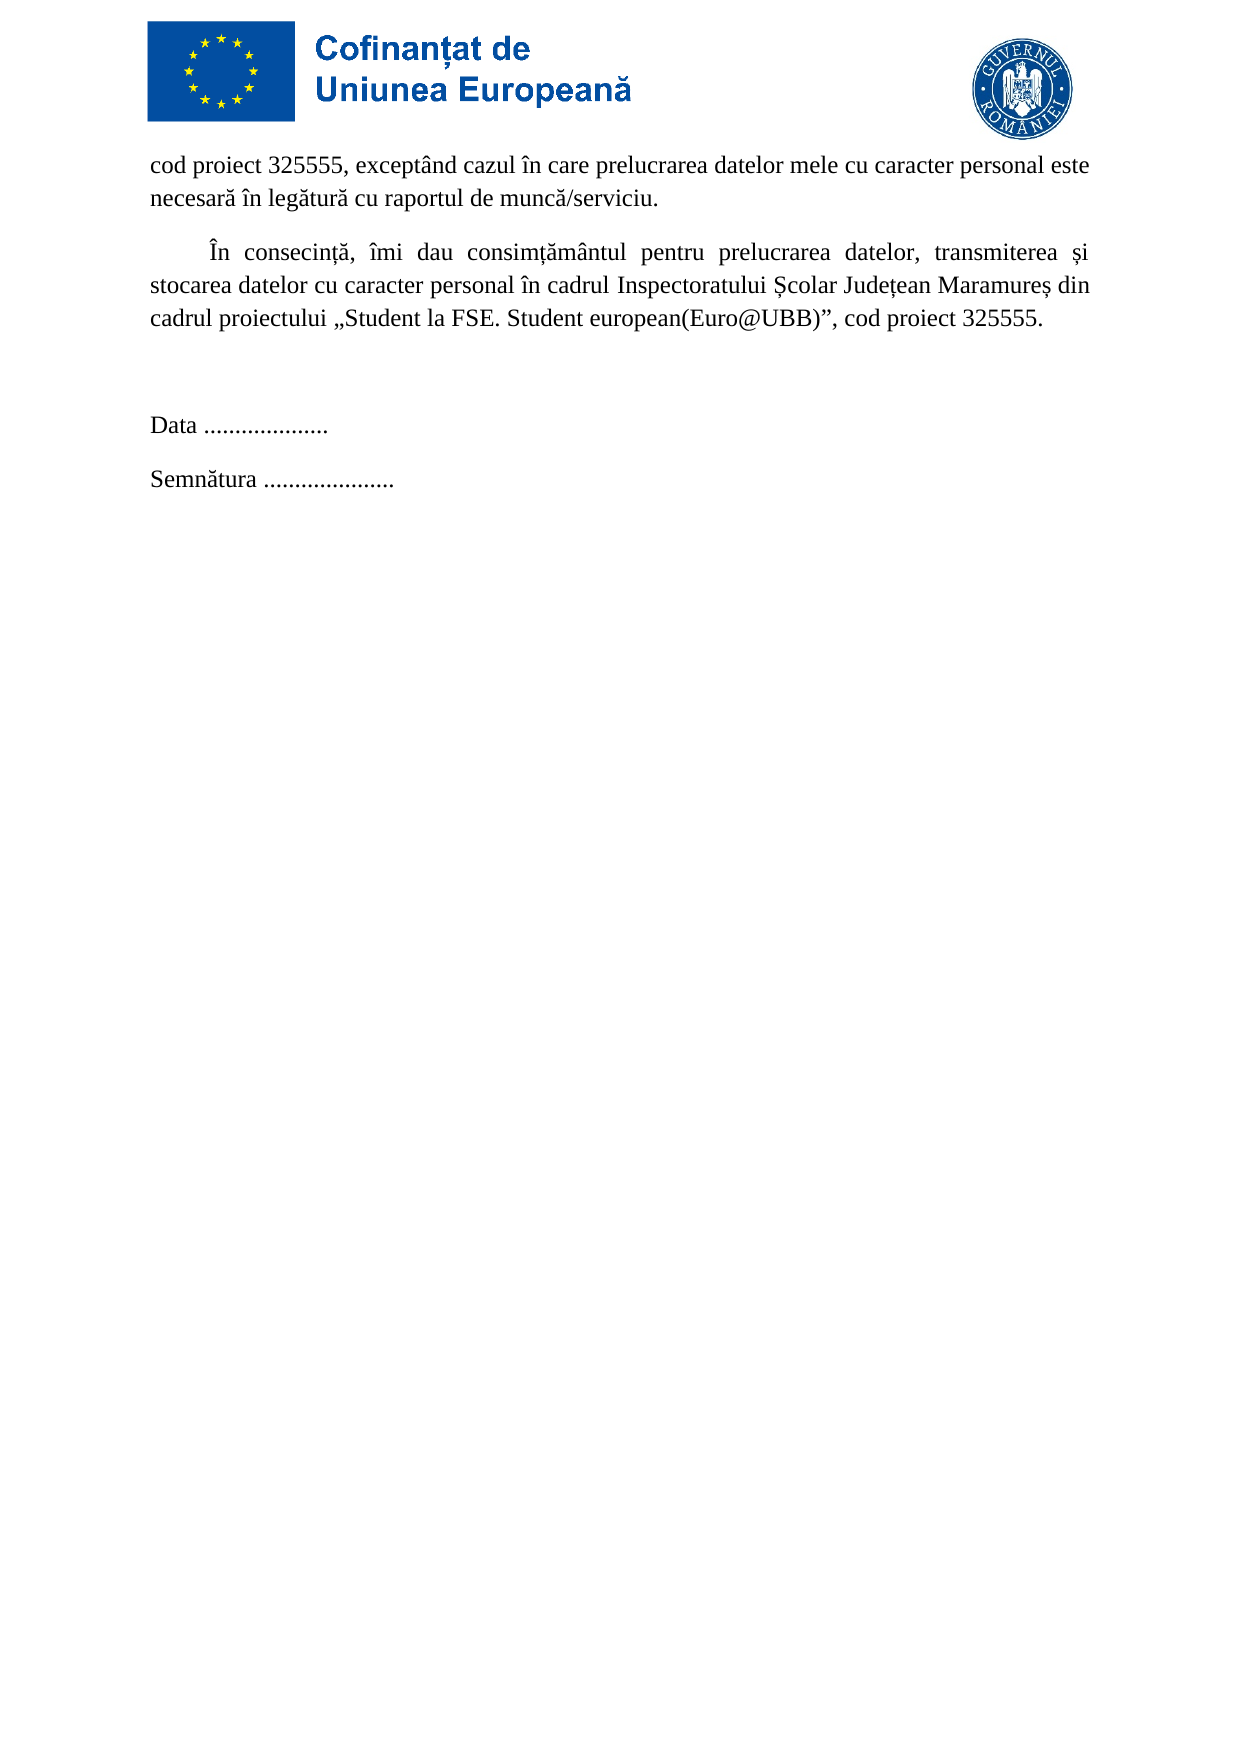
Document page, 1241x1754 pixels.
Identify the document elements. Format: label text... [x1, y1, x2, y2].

picture [968, 35, 1076, 143]
text Data .................... [150, 411, 1090, 439]
text În consecință, îmi dau consimțământul pentru prelucrarea datelor, transmiterea și stocarea datelor cu caracter personal în cadrul Inspectoratului Școlar Județean Maramureș din cadrul proiectului „Student la FSE. Student european(Euro@UBB)”, cod proiect 325555. [150, 237, 1090, 332]
picture [144, 18, 631, 124]
text Semnătura ..................... [150, 464, 1090, 493]
